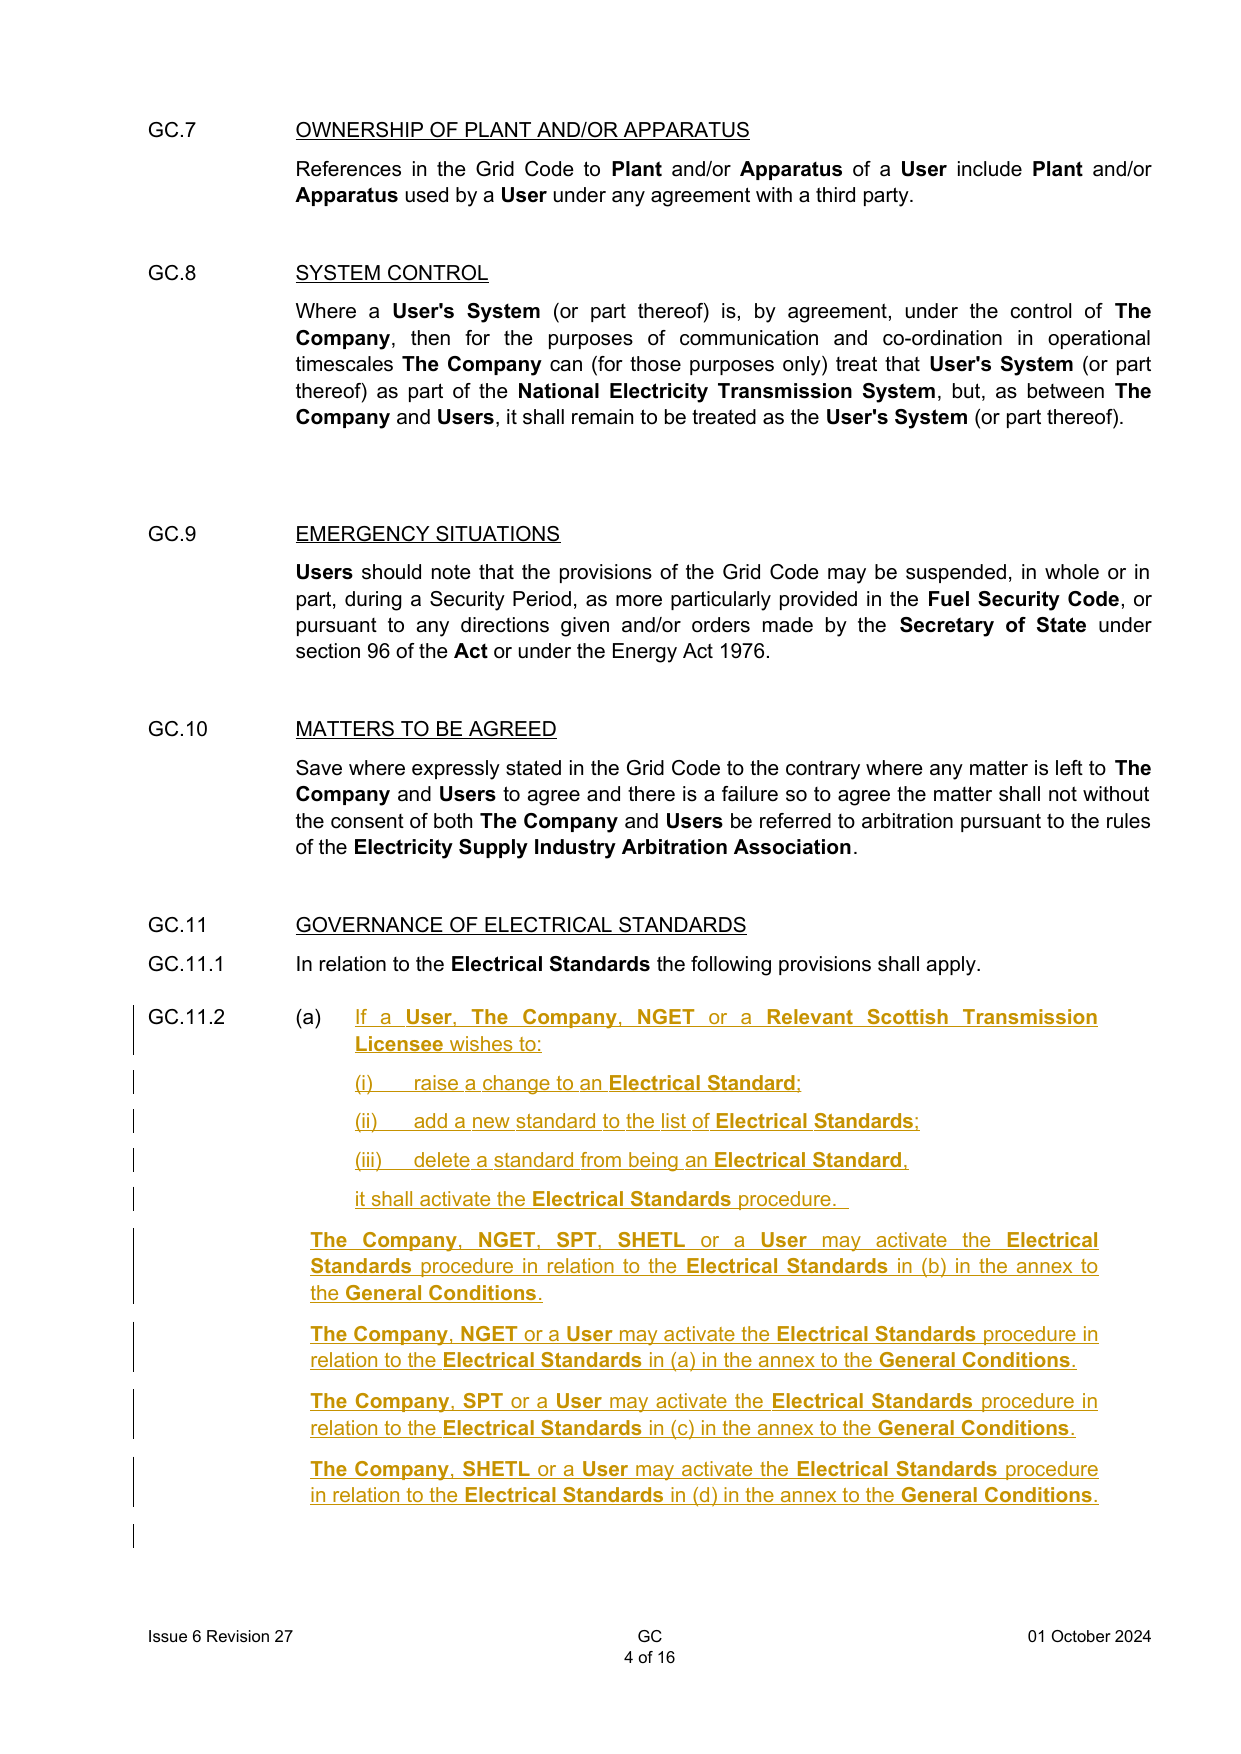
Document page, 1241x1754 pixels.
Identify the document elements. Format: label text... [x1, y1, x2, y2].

text GC.11.2 (a) [148, 1005, 1099, 1055]
text Where a User's System (or part thereof) is, by agreement, under the control of The Company, then for the purposes of communication and co-ordination in operational timescales The Company can (for those purposes only) treat that User's System (or part thereof) as part of the National Electricity Transmission System, but, as between The Company and Users, it shall remain to be treated as the User's System (or part thereof). [148, 299, 1152, 429]
text GC.9 EMERGENCY SITUATIONS [148, 521, 1152, 545]
text Save where expressly stated in the Grid Code to the contrary where any matter is left to The Company and Users to agree and there is a failure so to agree the matter shall not without the consent of both The Company and Users be referred to arbitration pursuant to the rules of the Electricity Supply Industry Arbitration Association. [148, 756, 1152, 859]
text GC.10 MATTERS TO BE AGREED [148, 717, 1152, 741]
text References in the Grid Code to Plant and/or Apparatus of a User include Plant and/or Apparatus used by a User under any agreement with a third party. [148, 156, 1152, 207]
text GC.11.1 In relation to the Electrical Standards the following provisions shall apply. [148, 951, 1152, 975]
text GC.11 GOVERNANCE OF ELECTRICAL STANDARDS [148, 913, 1152, 937]
text GC.7 OWNERSHIP OF PLANT AND/OR APPARATUS [148, 118, 1152, 142]
text Users should note that the provisions of the Grid Code may be suspended, in whole or in part, during a Security Period, as more particularly provided in the Fuel Security Code, or pursuant to any directions given and/or orders made by the Secretary of State under section 96 of the Act or under the Energy Act 1976. [148, 560, 1152, 663]
text GC.8 SYSTEM CONTROL [148, 261, 1152, 284]
